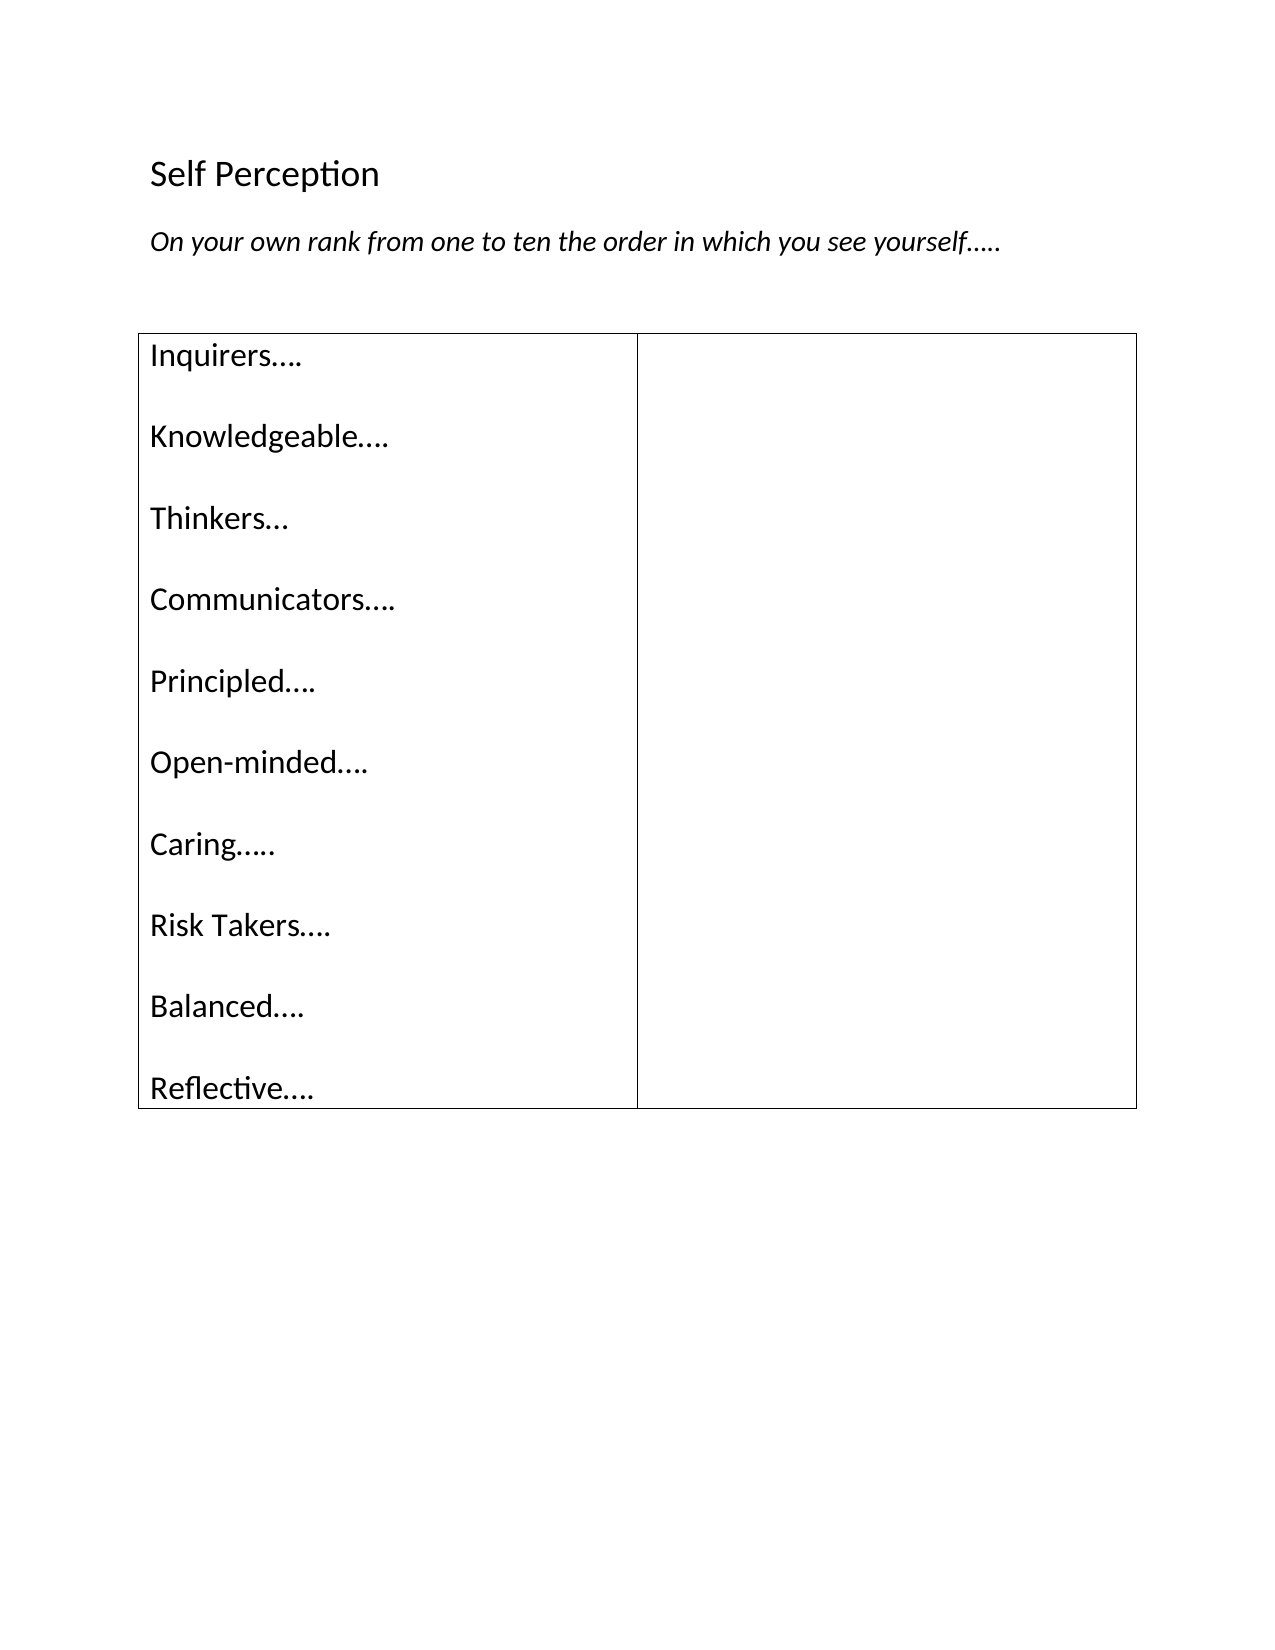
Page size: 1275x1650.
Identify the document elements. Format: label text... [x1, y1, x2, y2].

text Self Perception [150, 150, 1125, 196]
table_header Inquirers…. Knowledgeable…. Thinkers… Communicators…. Principled…. Open-minded…. Caring….. Risk Takers…. Balanced…. Reflective…. [139, 334, 637, 1108]
text On your own rank from one to ten the order in which you see yourself….. [150, 223, 1125, 306]
table_header [638, 334, 1136, 1108]
